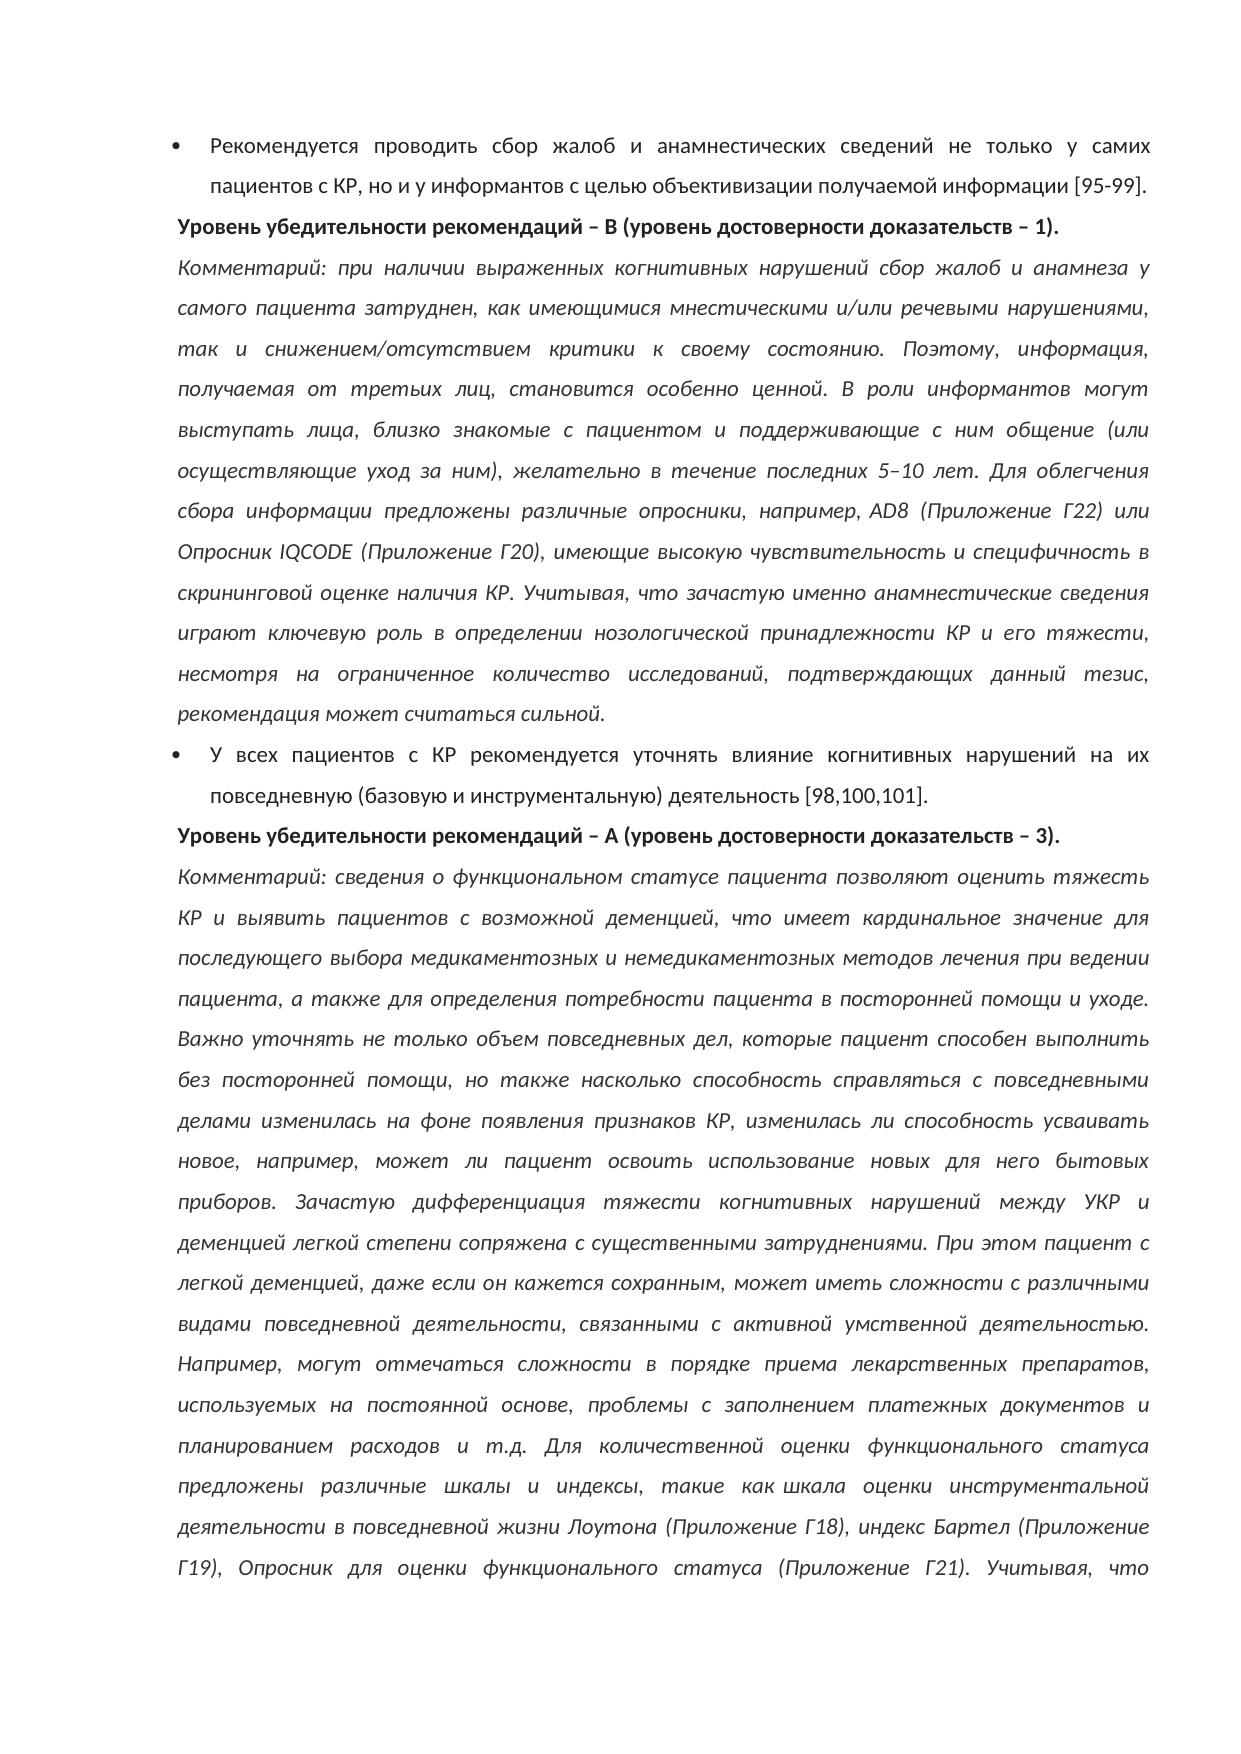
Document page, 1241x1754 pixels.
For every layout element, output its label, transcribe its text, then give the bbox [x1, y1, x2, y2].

text Комментарий: при наличии выраженных когнитивных нарушений сбор жалоб и анамнеза у самого пациента затруднен, как имеющимися мнестическими и/или речевыми нарушениями, так и снижением/отсутствием критики к своему состоянию. Поэтому, информация, получаемая от третьих лиц, становится особенно ценной. В роли информантов могут выступать лица, близко знакомые с пациентом и поддерживающие с ним общение (или осуществляющие уход за ним), желательно в течение последних 5–10 лет. Для облегчения сбора информации предложены различные опросники, например, AD8 (Приложение Г22) или Опросник IQCODE (Приложение Г20), имеющие высокую чувствительность и специфичность в скрининговой оценке наличия КР. Учитывая, что зачастую именно анамнестические сведения играют ключевую роль в определении нозологической принадлежности КР и его тяжести, несмотря на ограниченное количество исследований, подтверждающих данный тезис, рекомендация может считаться сильной. [177, 240, 1152, 727]
text Уровень убедительности рекомендаций – В (уровень достоверности доказательств – 1). [177, 199, 1152, 240]
text Уровень убедительности рекомендаций – А (уровень достоверности доказательств – 3). [177, 809, 1152, 849]
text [177, 849, 1152, 1581]
list У всех пациентов с КР рекомендуется уточнять влияние когнитивных нарушений на их повседневную (базовую и инструментальную) деятельность [98,100,101]. [172, 727, 1152, 809]
list Рекомендуется проводить сбор жалоб и анамнестических сведений не только у самих пациентов с КР, но и у информантов с целью объективизации получаемой информации [95-99]. [172, 118, 1152, 199]
